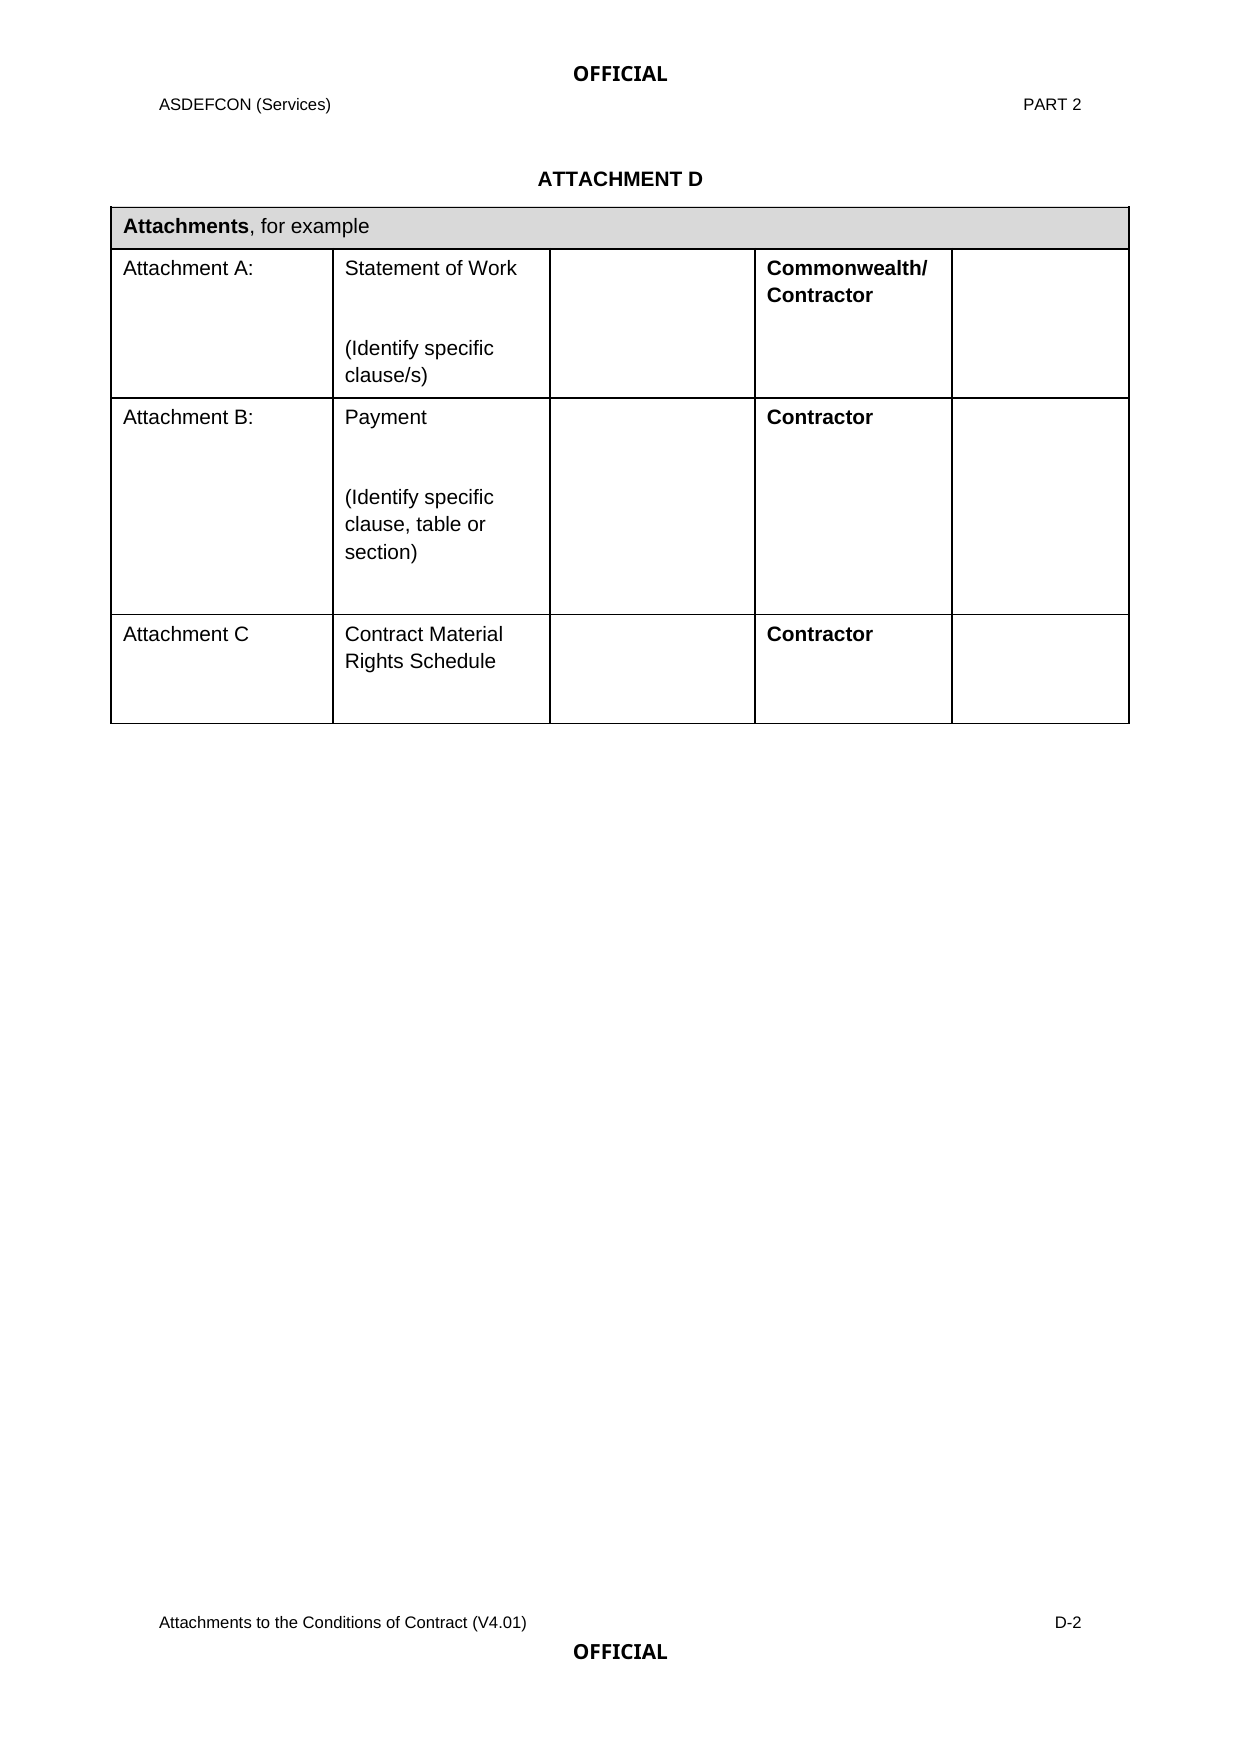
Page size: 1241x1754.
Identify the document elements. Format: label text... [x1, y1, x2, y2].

table_cell Statement of Work (Identify specific clause/s) [334, 250, 549, 397]
table_cell [953, 615, 1128, 723]
table_cell Attachments, for example [112, 208, 1128, 248]
table_cell [551, 615, 754, 723]
table_cell Attachment B: [112, 399, 332, 613]
table_cell Contract Material Rights Schedule [334, 615, 549, 723]
table_cell [551, 399, 754, 613]
table_cell [953, 250, 1128, 397]
table_cell Contractor [756, 399, 951, 613]
table_cell Payment (Identify specific clause, table or section) [334, 399, 549, 613]
table_cell Commonwealth/Contractor [756, 250, 951, 397]
table_cell [953, 399, 1128, 613]
table_cell Contractor [756, 615, 951, 723]
table_cell Attachment A: [112, 250, 332, 397]
table_cell Attachment C [112, 615, 332, 723]
table_cell [551, 250, 754, 397]
